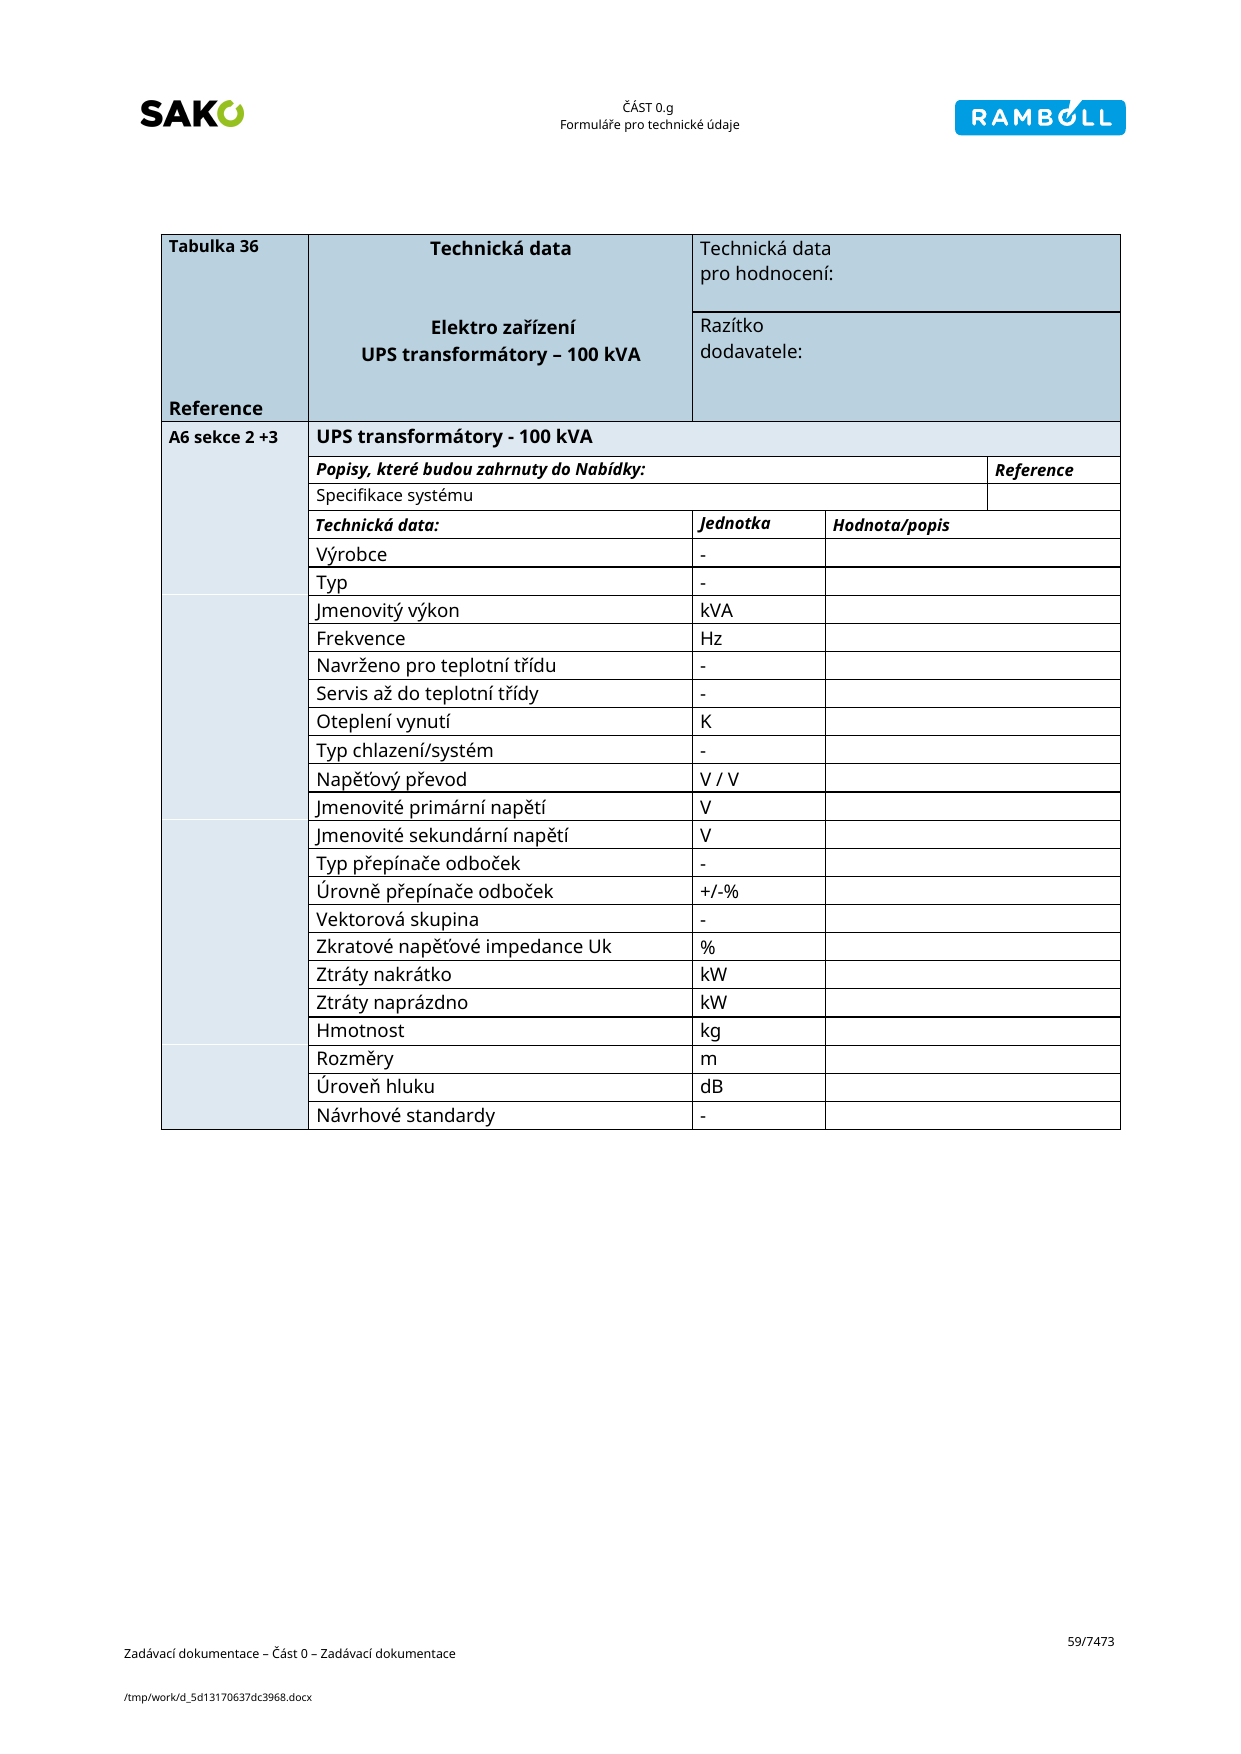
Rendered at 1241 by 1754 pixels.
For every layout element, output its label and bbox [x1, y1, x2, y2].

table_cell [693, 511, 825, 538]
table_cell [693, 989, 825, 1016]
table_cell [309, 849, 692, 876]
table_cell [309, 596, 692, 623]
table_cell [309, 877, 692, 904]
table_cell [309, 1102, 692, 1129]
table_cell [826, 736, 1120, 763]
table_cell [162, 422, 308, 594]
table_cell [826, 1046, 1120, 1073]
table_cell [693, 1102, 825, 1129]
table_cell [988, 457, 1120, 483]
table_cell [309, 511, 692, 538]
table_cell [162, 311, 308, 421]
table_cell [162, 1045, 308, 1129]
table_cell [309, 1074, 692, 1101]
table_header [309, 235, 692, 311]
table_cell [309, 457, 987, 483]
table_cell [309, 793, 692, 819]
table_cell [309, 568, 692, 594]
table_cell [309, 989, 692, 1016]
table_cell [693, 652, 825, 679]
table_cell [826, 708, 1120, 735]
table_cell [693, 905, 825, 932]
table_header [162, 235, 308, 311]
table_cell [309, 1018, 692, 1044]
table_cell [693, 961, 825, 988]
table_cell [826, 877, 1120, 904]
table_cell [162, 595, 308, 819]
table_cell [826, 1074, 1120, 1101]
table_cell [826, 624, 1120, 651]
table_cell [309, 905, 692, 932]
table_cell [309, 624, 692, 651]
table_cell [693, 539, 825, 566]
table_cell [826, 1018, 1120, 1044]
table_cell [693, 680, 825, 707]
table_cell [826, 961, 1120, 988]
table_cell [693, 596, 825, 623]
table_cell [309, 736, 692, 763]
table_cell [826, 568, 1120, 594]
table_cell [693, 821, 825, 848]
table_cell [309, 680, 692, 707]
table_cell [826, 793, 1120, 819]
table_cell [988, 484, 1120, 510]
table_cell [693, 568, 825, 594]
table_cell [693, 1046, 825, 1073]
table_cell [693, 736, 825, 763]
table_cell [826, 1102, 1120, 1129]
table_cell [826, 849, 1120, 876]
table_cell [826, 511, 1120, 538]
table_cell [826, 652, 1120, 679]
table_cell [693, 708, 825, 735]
picture [140, 100, 244, 127]
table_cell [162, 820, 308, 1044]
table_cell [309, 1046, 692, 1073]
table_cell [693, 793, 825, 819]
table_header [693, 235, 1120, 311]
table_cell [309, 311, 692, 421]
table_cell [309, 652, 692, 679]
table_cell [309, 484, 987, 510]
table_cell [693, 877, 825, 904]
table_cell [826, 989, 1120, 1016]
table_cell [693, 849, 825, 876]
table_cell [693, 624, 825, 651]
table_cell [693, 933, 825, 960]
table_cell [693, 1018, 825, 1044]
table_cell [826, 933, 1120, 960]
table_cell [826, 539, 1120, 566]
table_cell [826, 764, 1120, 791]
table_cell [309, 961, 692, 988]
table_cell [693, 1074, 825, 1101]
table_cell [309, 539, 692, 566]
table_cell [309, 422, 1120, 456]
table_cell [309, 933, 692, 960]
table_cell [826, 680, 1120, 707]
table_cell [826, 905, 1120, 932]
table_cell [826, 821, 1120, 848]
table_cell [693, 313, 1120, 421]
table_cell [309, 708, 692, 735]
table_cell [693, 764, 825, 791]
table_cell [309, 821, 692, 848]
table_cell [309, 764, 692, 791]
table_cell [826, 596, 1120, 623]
